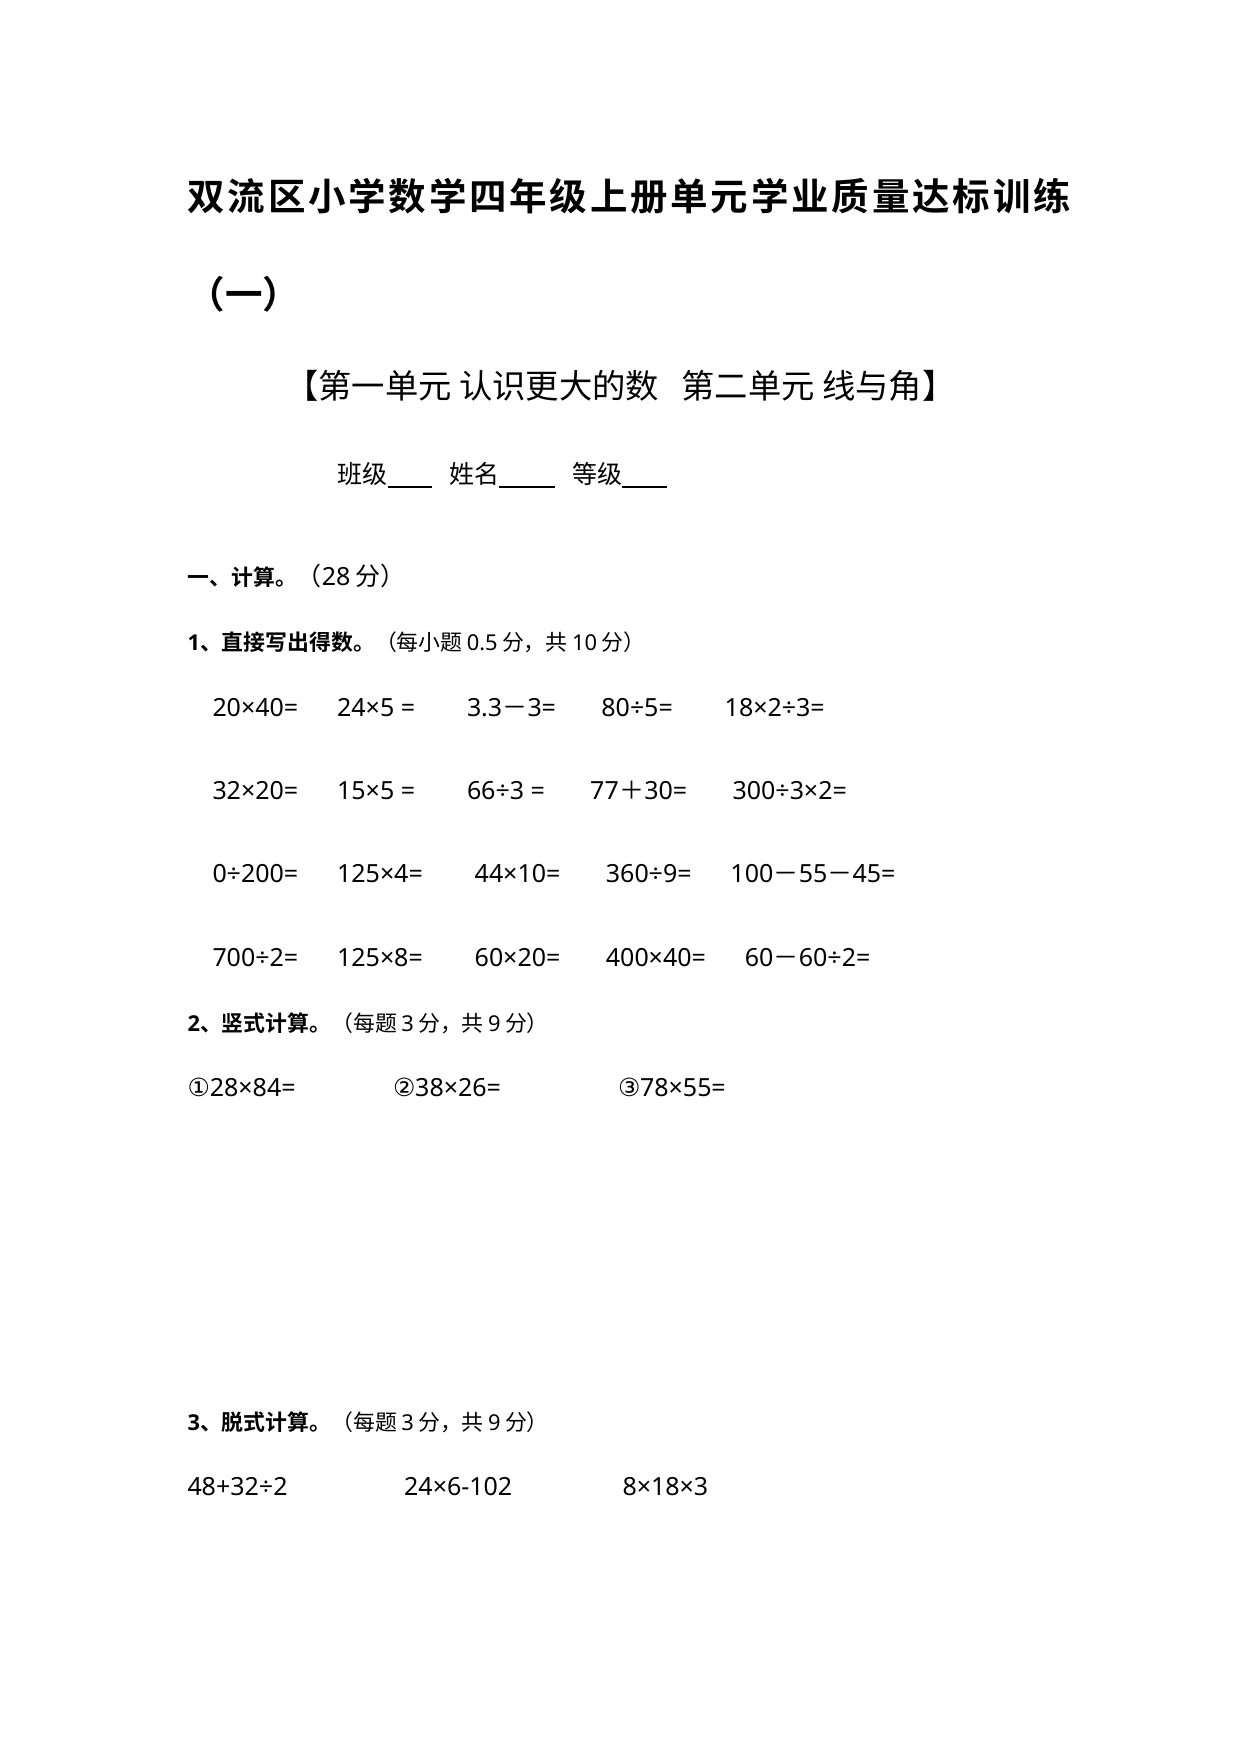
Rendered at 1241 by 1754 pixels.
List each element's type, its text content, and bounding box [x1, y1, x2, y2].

text 1、直接写出得数。（每小题0.5分，共10分） [187, 625, 1053, 657]
text 48+32÷2 24×6-102 8×18×3 [187, 1453, 1053, 1518]
text 20×40= 24×5 = 3.3－3= 80÷5= 18×2÷3= [187, 673, 1053, 738]
text 700÷2= 125×8= 60×20= 400×40= 60－60÷2= [187, 923, 1053, 988]
text ①28×84= ②38×26= ③78×55= [187, 1054, 1053, 1119]
text 双流区小学数学四年级上册单元学业质量达标训练（一） [187, 162, 1073, 324]
text 【第一单元 认识更大的数 第二单元 线与角】 [187, 352, 1053, 417]
text 一、计算。（28分） [187, 542, 1053, 607]
text 3、脱式计算。（每题3分，共9分） [187, 1405, 1053, 1437]
text 32×20= 15×5 = 66÷3 = 77＋30= 300÷3×2= [187, 756, 1053, 821]
text 班级 姓名 等级 [187, 441, 1053, 506]
text 0÷200= 125×4= 44×10= 360÷9= 100－55－45= [187, 839, 1053, 904]
text 2、竖式计算。（每题3分，共9分） [187, 1006, 1053, 1038]
